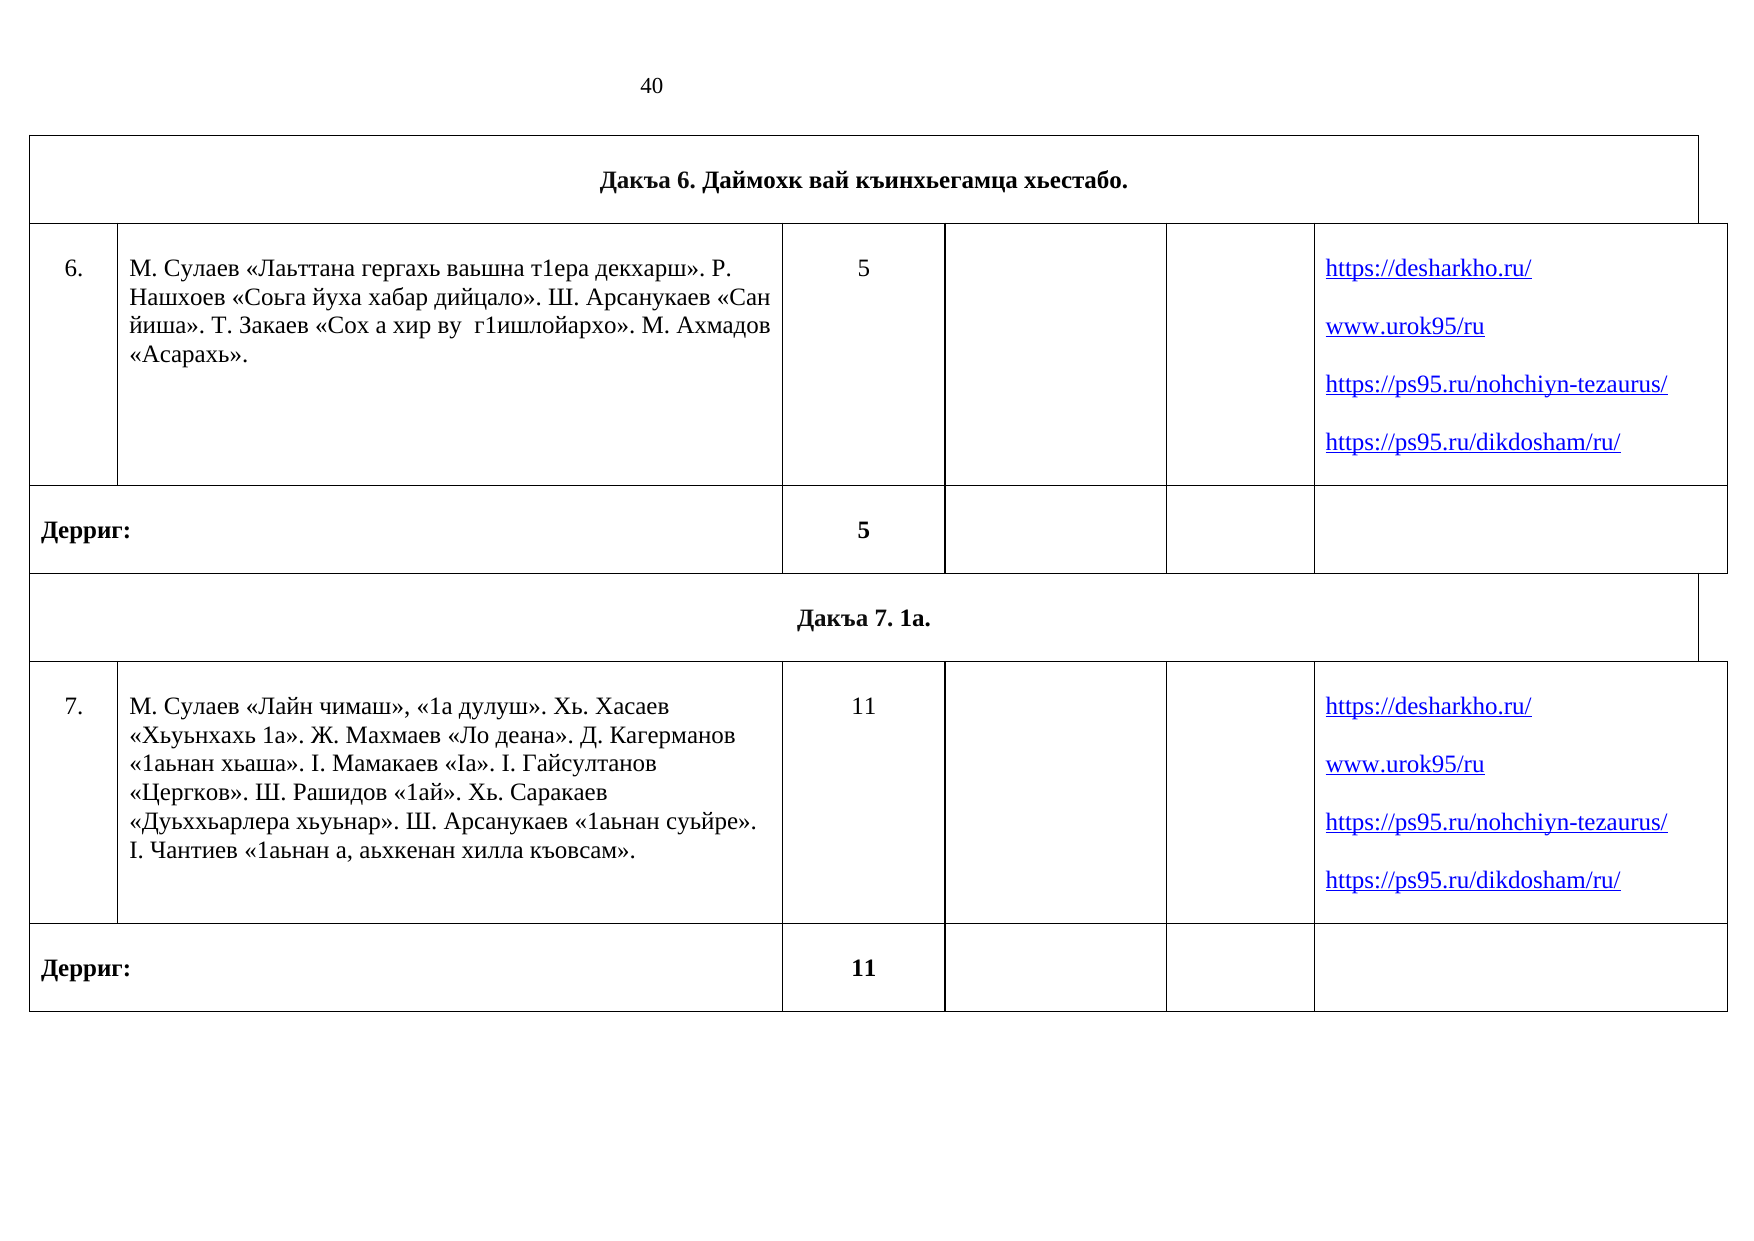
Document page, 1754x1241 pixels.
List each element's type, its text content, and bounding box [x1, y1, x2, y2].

table_cell [946, 662, 1166, 923]
table_cell Дерриг: [30, 924, 782, 1011]
table_cell [1167, 662, 1314, 923]
table_cell [1315, 924, 1727, 1011]
table_cell 11 [783, 924, 944, 1011]
table_cell [1167, 224, 1314, 484]
table_cell https://desharkho.ru/ www.urok95/ru https://ps95.ru/nohchiyn-tezaurus/ https://ps95.ru/dikdosham/ru/ [1315, 224, 1727, 484]
table_cell [1315, 486, 1727, 573]
table_cell [1167, 486, 1314, 573]
table_cell [946, 486, 1166, 573]
table_cell Дакъа 7. 1а. [30, 574, 1698, 661]
table_cell 7. [30, 662, 117, 923]
table_cell М. Сулаев «Лайн чимаш», «1а дулуш». Хь. Хасаев «Хьуьнхахь 1а». Ж. Махмаев «Ло деана». Д. Кагерманов «1аьнан хьаша». I. Мамакаев «Iа». I. Гайсултанов «Цергков». Ш. Рашидов «1ай». Хь. Саракаев «Дуьххьарлера хьуьнар». Ш. Арсанукаев «1аьнан суьйре». I. Чантиев «1аьнан а, аьхкенан хилла къовсам». [118, 662, 782, 923]
table_cell 5 [783, 224, 944, 484]
table_cell https://desharkho.ru/ www.urok95/ru https://ps95.ru/nohchiyn-tezaurus/ https://ps95.ru/dikdosham/ru/ [1315, 662, 1727, 923]
table_cell 5 [783, 486, 944, 573]
table_cell Дакъа 6. Даймохк вай къинхьегамца хьестабо. [30, 136, 1698, 223]
table_cell 6. [30, 224, 117, 484]
table_cell 11 [783, 662, 944, 923]
table_cell Дерриг: [30, 486, 782, 573]
table_cell [946, 924, 1166, 1011]
table_cell [946, 224, 1166, 484]
table_cell [1167, 924, 1314, 1011]
table_cell М. Сулаев «Лаьттана гергахь ваьшна т1ера декхарш». Р. Нашхоев «Соьга йуха хабар дийцало». Ш. Арсанукаев «Сан йиша». Т. Закаев «Сох а хир ву г1ишлойархо». М. Ахмадов «Асарахь». [118, 224, 782, 484]
